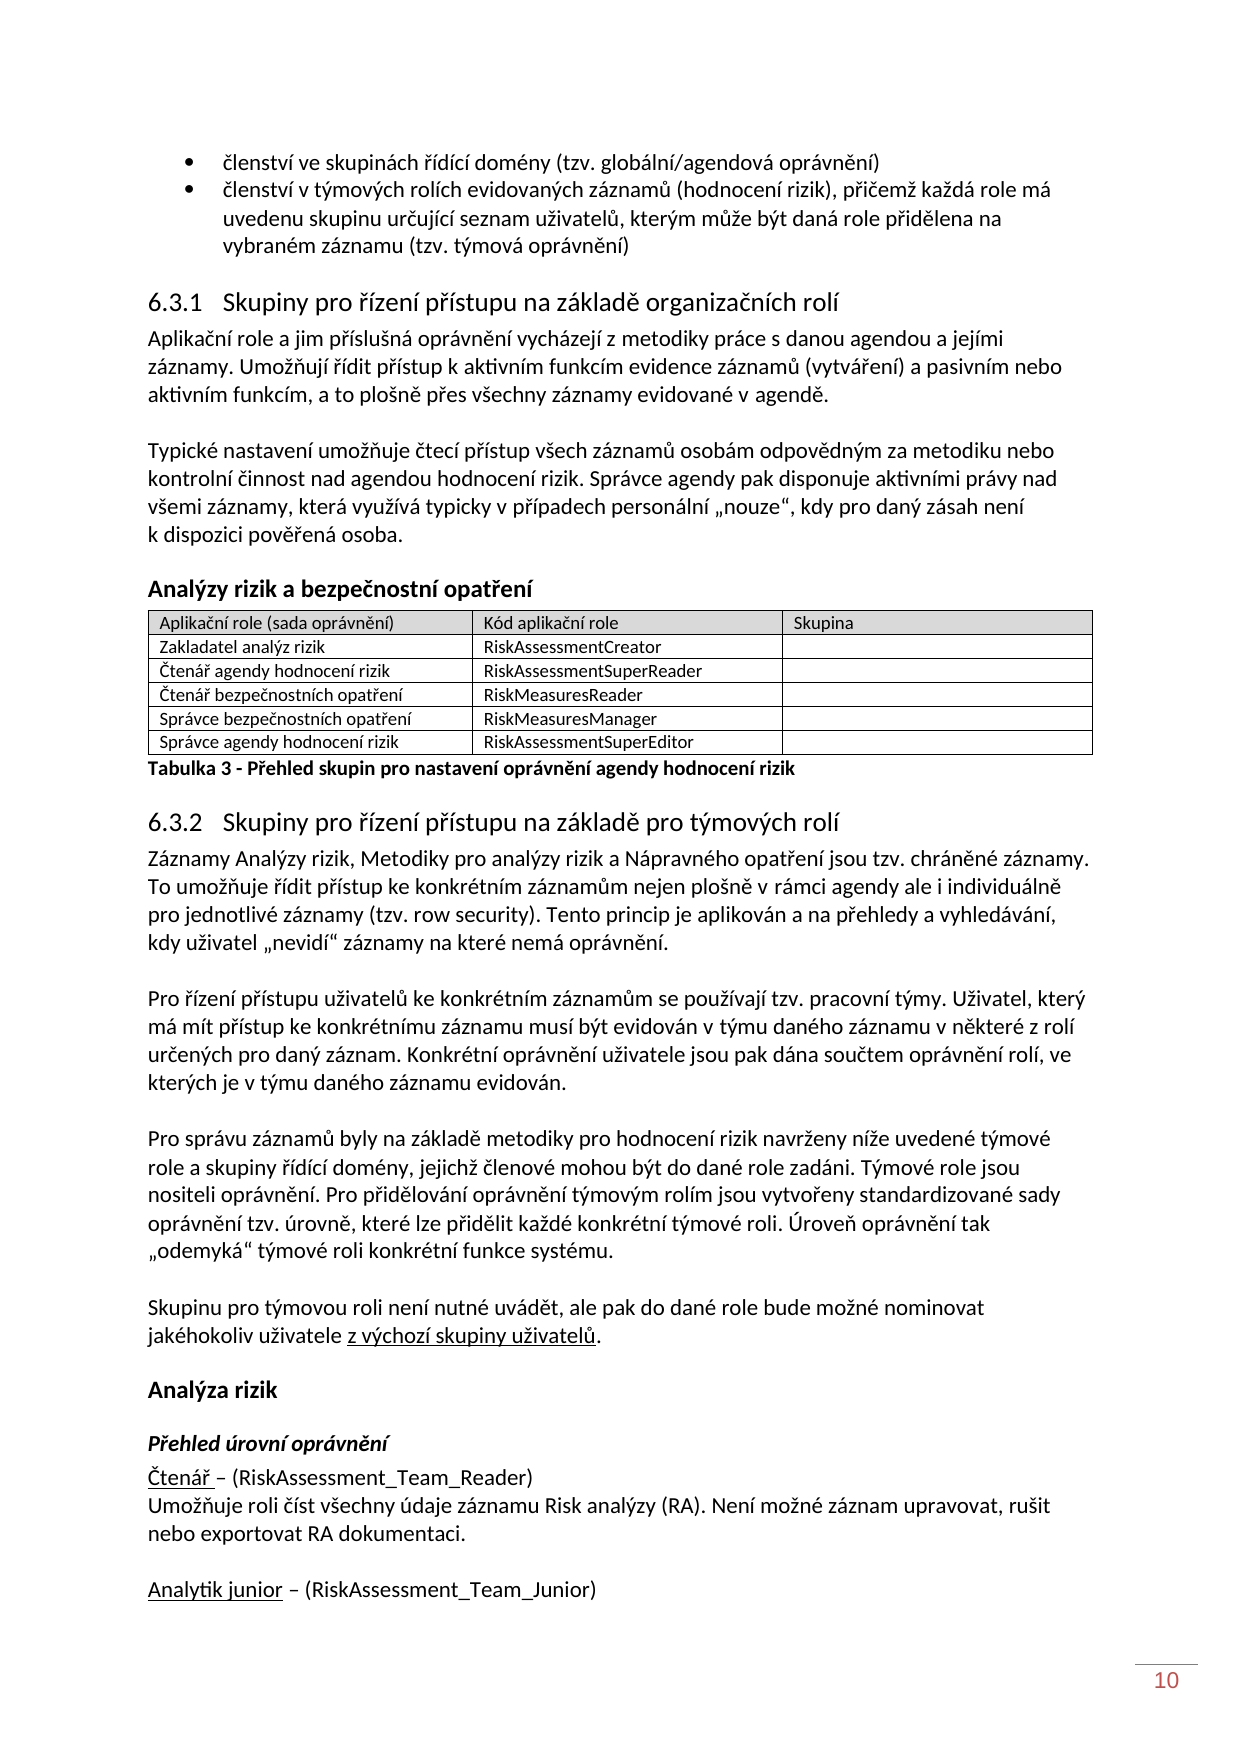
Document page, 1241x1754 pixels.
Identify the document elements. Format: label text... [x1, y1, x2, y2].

text Umožňuje roli číst všechny údaje záznamu Risk analýzy (RA). Není možné záznam upravovat, rušit nebo exportovat RA dokumentaci. [148, 1492, 1093, 1548]
table_cell [783, 683, 1092, 706]
table_cell Čtenář bezpečnostních opatření [149, 683, 472, 706]
table_cell RiskAssessmentSuperReader [473, 659, 782, 682]
table_header Skupina [783, 611, 1092, 634]
text Pro řízení přístupu uživatelů ke konkrétním záznamům se používají tzv. pracovní týmy. Uživatel, který má mít přístup ke konkrétnímu záznamu musí být evidován v týmu daného záznamu v některé z rolí určených pro daný záznam. Konkrétní oprávnění uživatele jsou pak dána součtem oprávnění rolí, ve kterých je v týmu daného záznamu evidován. [148, 984, 1093, 1097]
text Typické nastavení umožňuje čtecí přístup všech záznamů osobám odpovědným za metodiku nebo kontrolní činnost nad agendou hodnocení rizik. Správce agendy pak disponuje aktivními právy nad všemi záznamy, která využívá typicky v případech personální „nouze“, kdy pro daný zásah není k dispozici pověřená osoba. [148, 436, 1093, 548]
table_cell Správce agendy hodnocení rizik [149, 731, 472, 754]
table_cell RiskMeasuresReader [473, 683, 782, 706]
table_cell Zakladatel analýz rizik [149, 635, 472, 658]
subtitle Skupiny pro řízení přístupu na základě organizačních rolí [148, 285, 1093, 318]
subtitle Analýzy rizik a bezpečnostní opatření [148, 573, 1093, 604]
table_cell [783, 707, 1092, 730]
subtitle Skupiny pro řízení přístupu na základě pro týmových rolí [148, 805, 1093, 838]
text Záznamy Analýzy rizik, Metodiky pro analýzy rizik a Nápravného opatření jsou tzv. chráněné záznamy. To umožňuje řídit přístup ke konkrétním záznamům nejen plošně v rámci agendy ale i individuálně pro jednotlivé záznamy (tzv. row security). Tento princip je aplikován a na přehledy a vyhledávání, kdy uživatel „nevidí“ záznamy na které nemá oprávnění. [148, 844, 1093, 956]
table_cell [783, 659, 1092, 682]
list členství v týmových rolích evidovaných záznamů (hodnocení rizik), přičemž každá role má uvedenu skupinu určující seznam uživatelů, kterým může být daná role přidělena na vybraném záznamu (tzv. týmová oprávnění) [185, 176, 1093, 260]
list členství ve skupinách řídící domény (tzv. globální/agendová oprávnění) [185, 148, 1093, 176]
table_cell Čtenář agendy hodnocení rizik [149, 659, 472, 682]
table_cell RiskAssessmentSuperEditor [473, 731, 782, 754]
subtitle Analýza rizik [148, 1374, 1093, 1404]
text Tabulka 3 - Přehled skupin pro nastavení oprávnění agendy hodnocení rizik [148, 755, 1093, 780]
text Analytik junior – (RiskAssessment_Team_Junior) [148, 1576, 1093, 1604]
table_header Aplikační role (sada oprávnění) [149, 611, 472, 634]
table_header Kód aplikační role [473, 611, 782, 634]
table_cell RiskMeasuresManager [473, 707, 782, 730]
subtitle Přehled úrovní oprávnění [148, 1429, 1093, 1457]
table_cell [783, 635, 1092, 658]
text Čtenář – (RiskAssessment_Team_Reader) [148, 1463, 1093, 1492]
text Skupinu pro týmovou roli není nutné uvádět, ale pak do dané role bude možné nominovat jakéhokoliv uživatele z výchozí skupiny uživatelů. [148, 1293, 1093, 1349]
text Pro správu záznamů byly na základě metodiky pro hodnocení rizik navrženy níže uvedené týmové role a skupiny řídící domény, jejichž členové mohou být do dané role zadáni. Týmové role jsou nositeli oprávnění. Pro přidělování oprávnění týmovým rolím jsou vytvořeny standardizované sady oprávnění tzv. úrovně, které lze přidělit každé konkrétní týmové roli. Úroveň oprávnění tak „odemyká“ týmové roli konkrétní funkce systému. [148, 1124, 1093, 1265]
table_cell [783, 731, 1092, 754]
table_cell RiskAssessmentCreator [473, 635, 782, 658]
table_cell Správce bezpečnostních opatření [149, 707, 472, 730]
text Aplikační role a jim příslušná oprávnění vycházejí z metodiky práce s danou agendou a jejími záznamy. Umožňují řídit přístup k aktivním funkcím evidence záznamů (vytváření) a pasivním nebo aktivním funkcím, a to plošně přes všechny záznamy evidované v agendě. [148, 324, 1093, 408]
